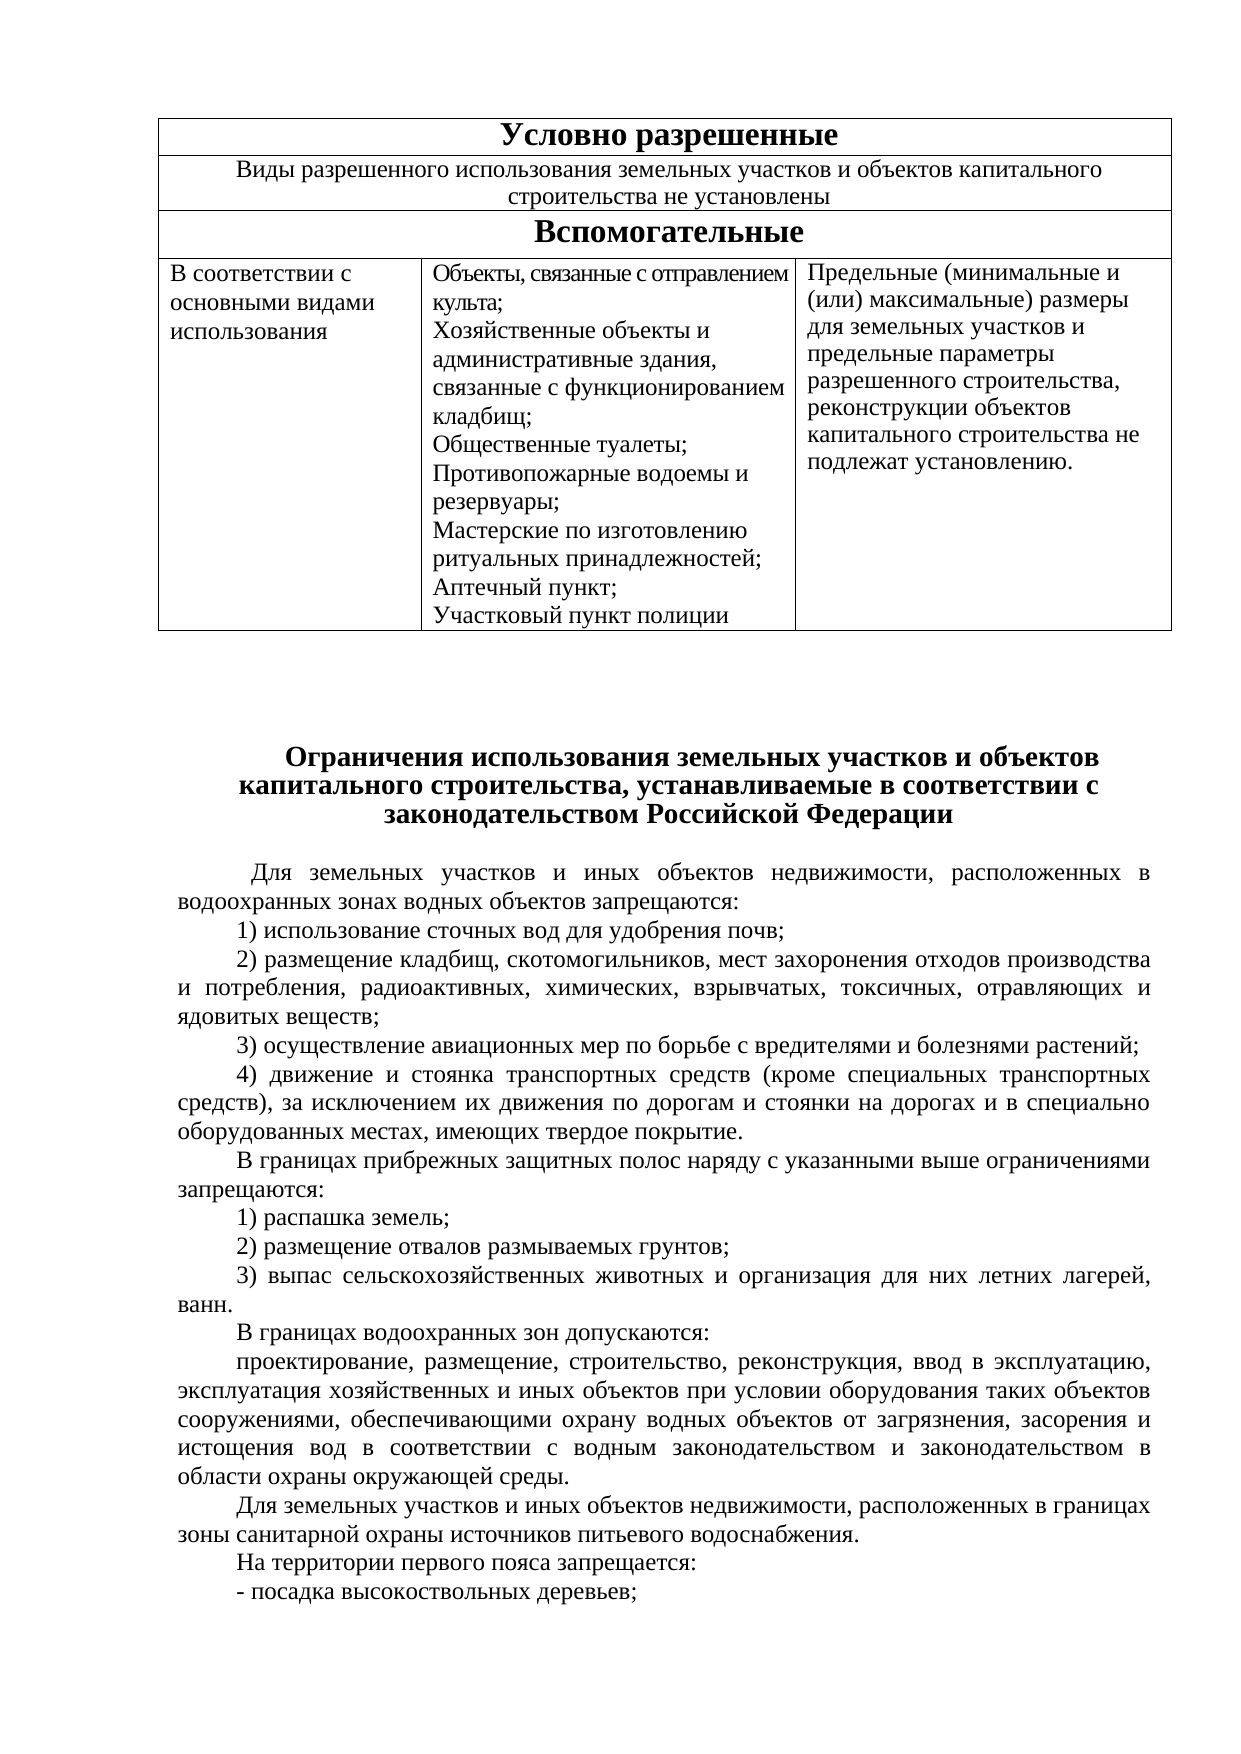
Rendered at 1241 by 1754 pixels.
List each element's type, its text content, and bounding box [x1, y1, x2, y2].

text - посадка высокоствольных деревьев; [177, 1576, 1152, 1605]
text На территории первого пояса запрещается: [177, 1547, 1152, 1576]
text 2) размещение отвалов размываемых грунтов; [177, 1231, 1152, 1260]
table_cell Условно разрешенные [159, 119, 1171, 154]
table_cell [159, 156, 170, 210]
text 1) распашка земель; [177, 1202, 1152, 1231]
text 3) осуществление авиационных мер по борьбе с вредителями и болезнями растений; [177, 1030, 1152, 1059]
table_cell Вспомогательные [159, 211, 1171, 257]
text 2) размещение кладбищ, скотомогильников, мест захоронения отходов производства и потребления, радиоактивных, химических, взрывчатых, токсичных, отравляющих и ядовитых веществ; [177, 944, 1152, 1030]
table_cell Предельные (минимальные и (или) максимальные) размеры для земельных участков и предельные параметры разрешенного строительства, реконструкции объектов капитального строительства не подлежат установлению. [796, 259, 1171, 629]
text проектирование, размещение, строительство, реконструкция, ввод в эксплуатацию, эксплуатация хозяйственных и иных объектов при условии оборудования таких объектов сооружениями, обеспечивающими охрану водных объектов от загрязнения, засорения и истощения вод в соответствии с водным законодательством и законодательством в области охраны окружающей среды. [177, 1346, 1152, 1490]
text В границах прибрежных защитных полос наряду с указанными выше ограничениями запрещаются: [177, 1145, 1152, 1202]
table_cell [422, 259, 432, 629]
text Ограничения использования земельных участков и объектов капитального строительства, устанавливаемые в соответствии с законодательством Российской Федерации [177, 743, 1160, 829]
text 4) движение и стоянка транспортных средств (кроме специальных транспортных средств), за исключением их движения по дорогам и стоянки на дорогах и в специально оборудованных местах, имеющих твердое покрытие. [177, 1059, 1152, 1145]
table_cell В соответствии с основными видами использования [159, 259, 421, 629]
text В границах водоохранных зон допускаются: [177, 1317, 1152, 1346]
text 3) выпас сельскохозяйственных животных и организация для них летних лагерей, ванн. [177, 1260, 1152, 1317]
text Для земельных участков и иных объектов недвижимости, расположенных в границах зоны санитарной охраны источников питьевого водоснабжения. [177, 1490, 1152, 1547]
text 1) использование сточных вод для удобрения почв; [177, 915, 1152, 944]
text Для земельных участков и иных объектов недвижимости, расположенных в водоохранных зонах водных объектов запрещаются: [177, 857, 1152, 915]
